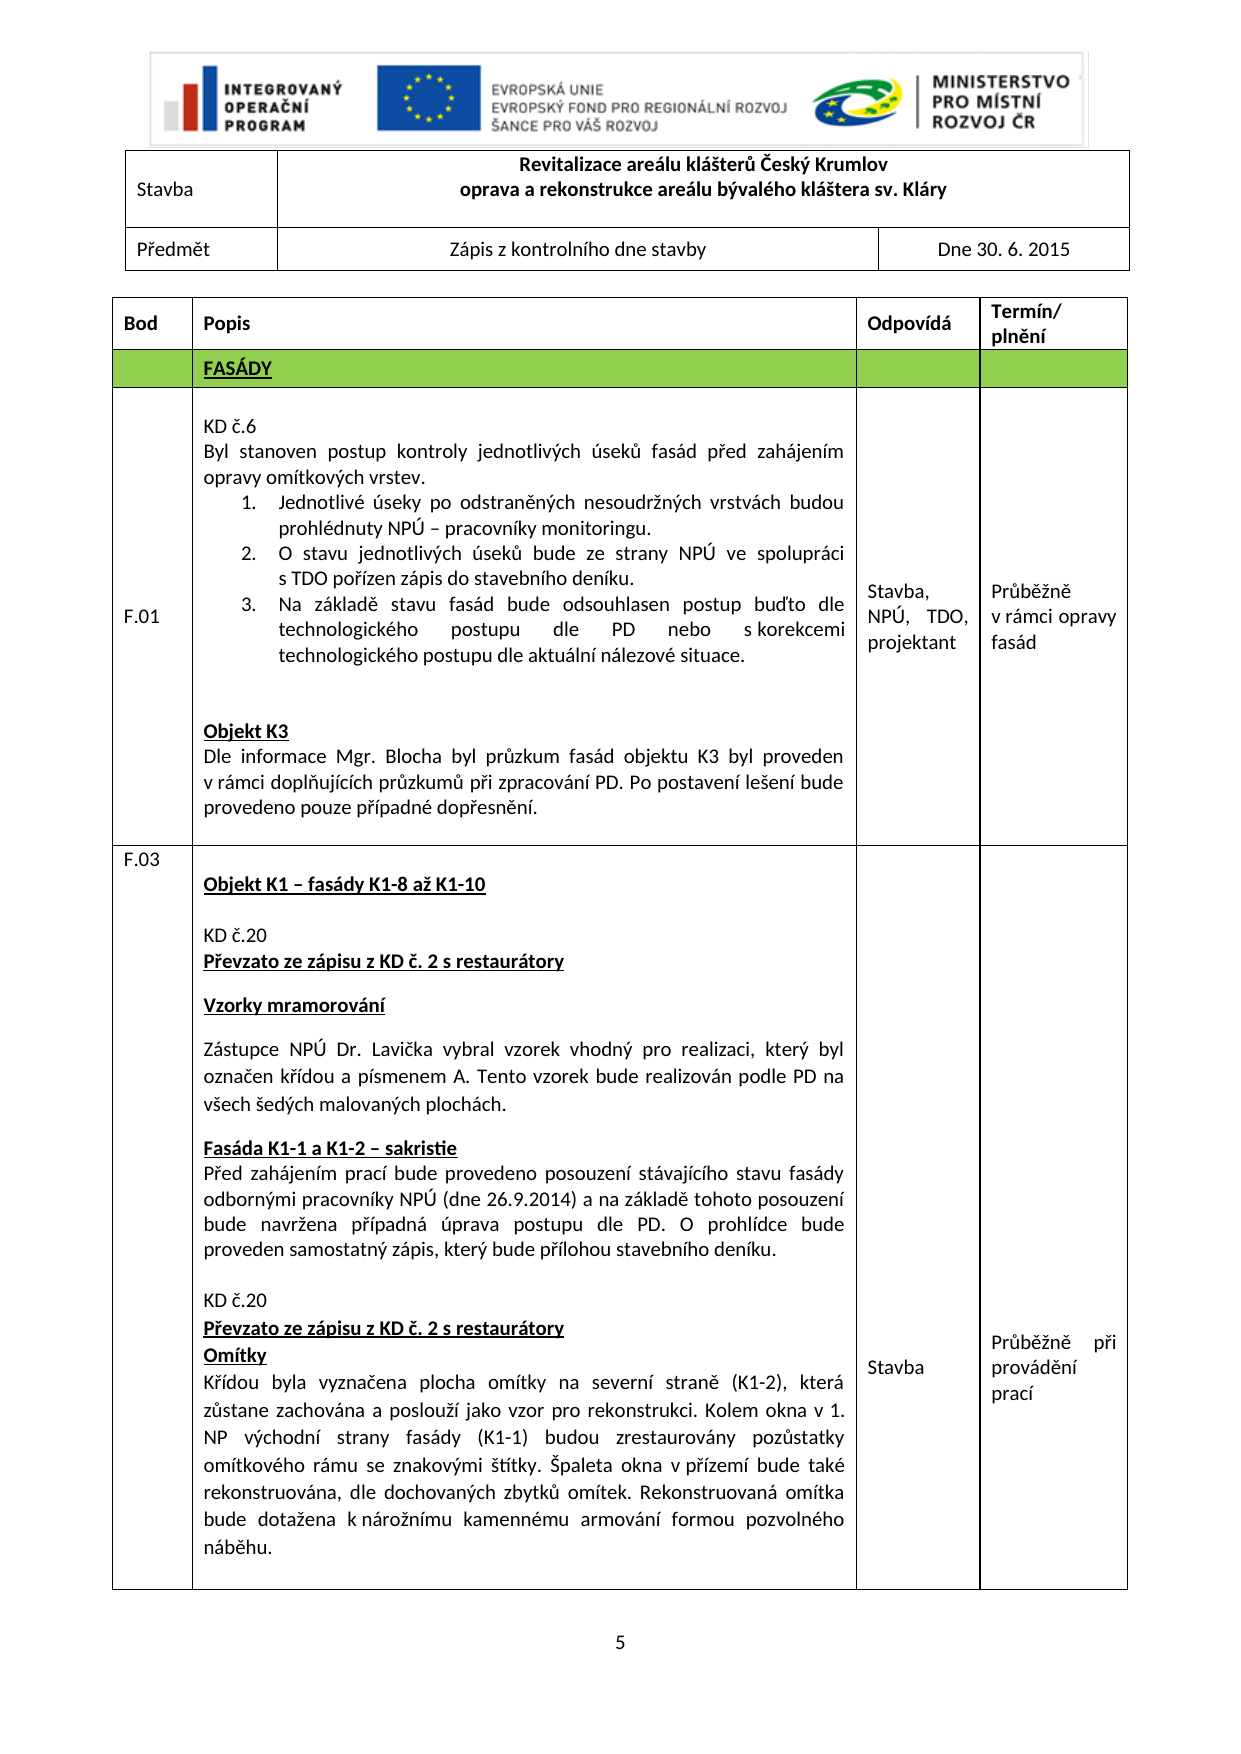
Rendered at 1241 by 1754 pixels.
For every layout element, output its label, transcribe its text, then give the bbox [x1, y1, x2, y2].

table_cell Stavba [857, 846, 979, 1589]
table_cell [981, 350, 1127, 387]
table_cell KD č.6 Byl stanoven postup kontroly jednotlivých úseků fasád před zahájením opravy omítkových vrstev. Jednotlivé úseky po odstraněných nesoudržných vrstvách budou prohlédnuty NPÚ – pracovníky monitoringu. O stavu jednotlivých úseků bude ze strany NPÚ ve spolupráci s TDO pořízen zápis do stavebního deníku. Na základě stavu fasád bude odsouhlasen postup buďto dle technologického postupu dle PD nebo s korekcemi technologického postupu dle aktuální nálezové situace. Objekt K3 Dle informace Mgr. Blocha byl průzkum fasád objektu K3 byl proveden v rámci doplňujících průzkumů při zpracování PD. Po postavení lešení bude provedeno pouze případné dopřesnění. [193, 388, 856, 845]
table_cell Stavba, NPÚ, TDO, projektant [857, 388, 979, 845]
table_cell FASÁDY [193, 350, 856, 387]
table_cell [113, 350, 192, 387]
table_cell Termín/ plnění [981, 298, 1127, 349]
table_cell F.01 [113, 388, 192, 845]
table_cell Odpovídá [857, 298, 979, 349]
table_cell Průběžně při provádění prací [981, 846, 1127, 1589]
table_cell Popis [193, 298, 856, 349]
table_cell F.03 [113, 846, 192, 1589]
picture [147, 51, 1090, 149]
table_cell [857, 350, 979, 387]
table_cell Bod [113, 298, 192, 349]
table_cell Průběžně v rámci opravy fasád [981, 388, 1127, 845]
